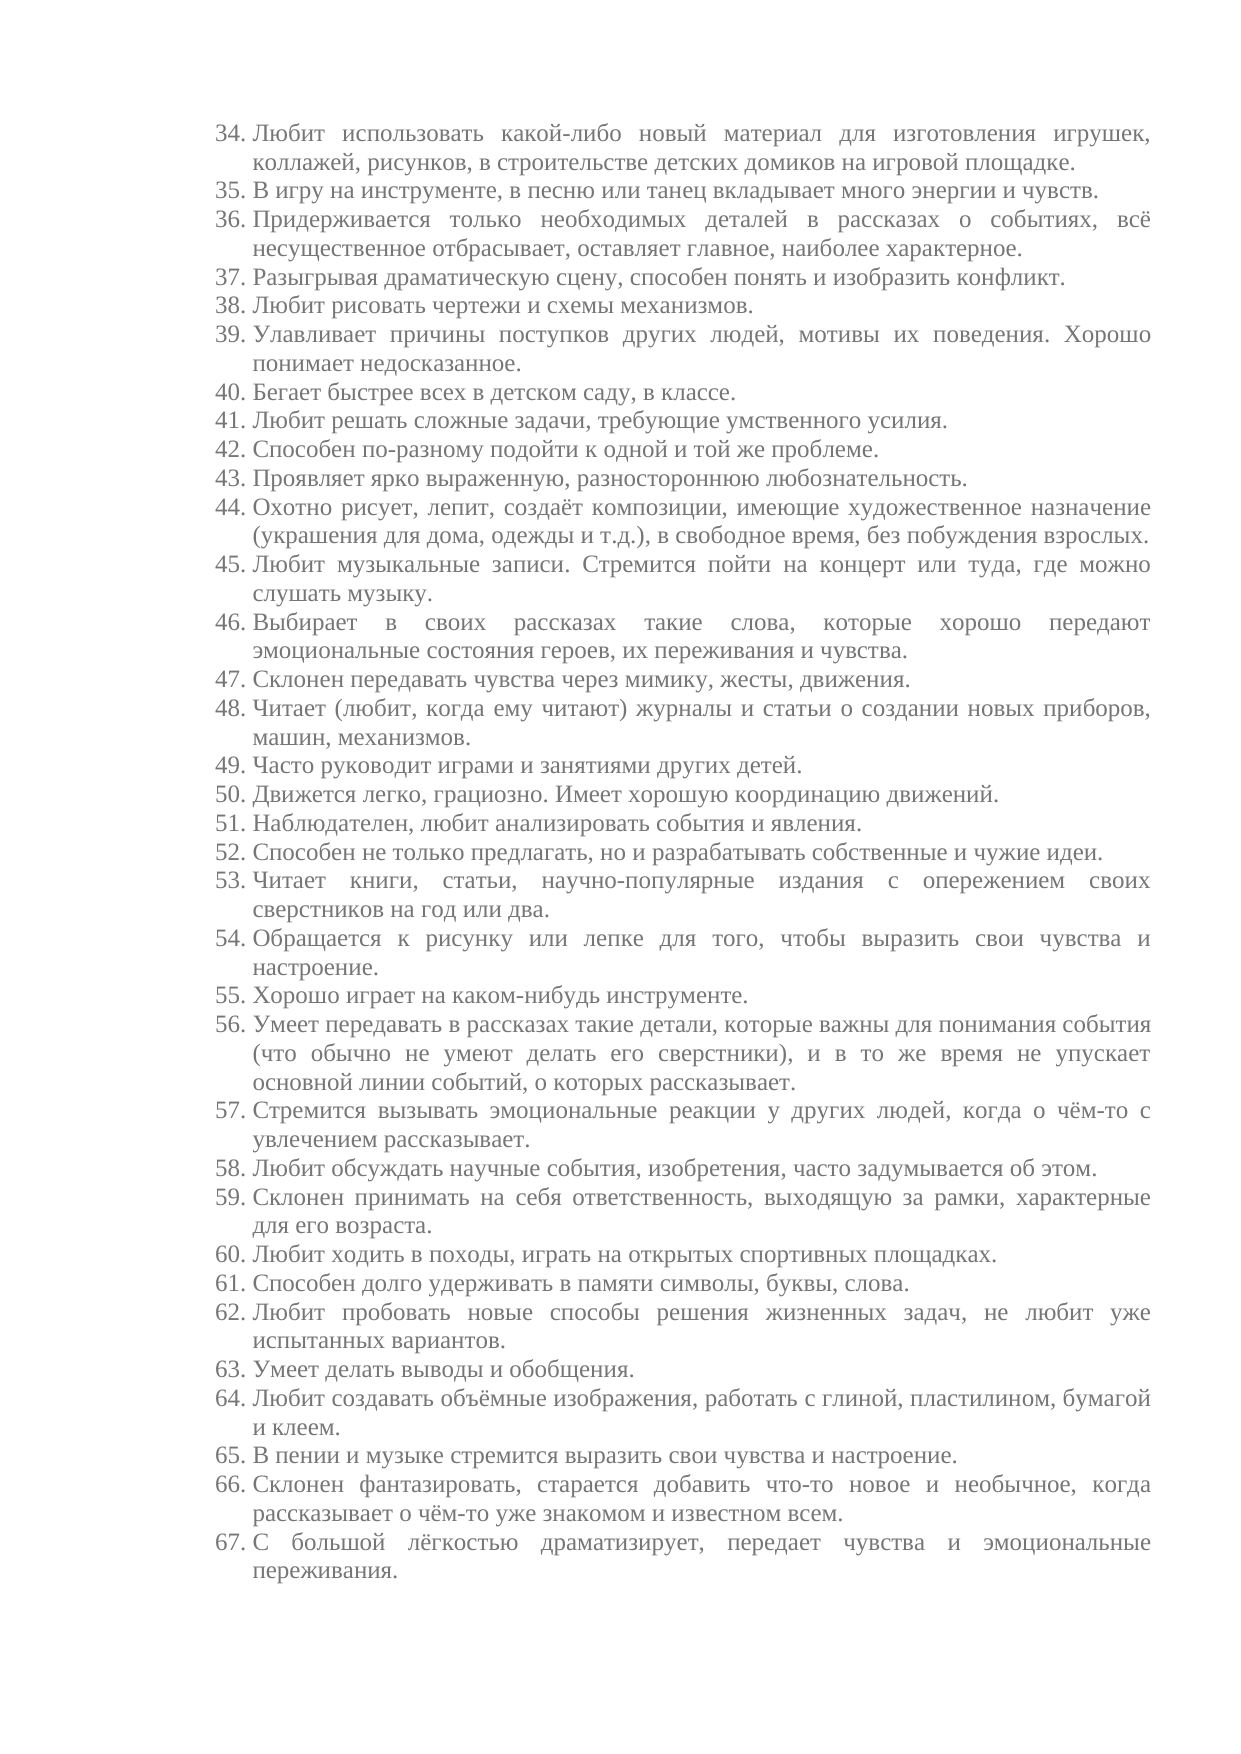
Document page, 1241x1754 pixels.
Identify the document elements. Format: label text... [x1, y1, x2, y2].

list Склонен принимать на себя ответственность, выходящую за рамки, характерные для его возраста. [215, 1182, 1152, 1239]
list Разыгрывая драматическую сцену, способен понять и изобразить конфликт. [215, 262, 1152, 291]
list В пении и музыке стремится выразить свои чувства и настроение. [215, 1441, 1152, 1469]
list Стремится вызывать эмоциональные реакции у других людей, когда о чём-то с увлечением рассказывает. [215, 1096, 1152, 1153]
list Склонен передавать чувства через мимику, жесты, движения. [215, 664, 1152, 693]
list Любит ходить в походы, играть на открытых спортивных площадках. [215, 1239, 1152, 1268]
list Наблюдателен, любит анализировать события и явления. [215, 808, 1152, 837]
list Хорошо играет на каком-нибудь инструменте. [215, 981, 1152, 1009]
list Движется легко, грациозно. Имеет хорошую координацию движений. [215, 779, 1152, 808]
list Любит создавать объёмные изображения, работать с глиной, пластилином, бумагой и клеем. [215, 1383, 1152, 1441]
list Любит решать сложные задачи, требующие умственного усилия. [215, 406, 1152, 434]
list Любит рисовать чертежи и схемы механизмов. [215, 291, 1152, 319]
list Читает (любит, когда ему читают) журналы и статьи о создании новых приборов, машин, механизмов. [215, 693, 1152, 751]
list Умеет делать выводы и обобщения. [215, 1354, 1152, 1383]
list Часто руководит играми и занятиями других детей. [215, 751, 1152, 779]
list Любит обсуждать научные события, изобретения, часто задумывается об этом. [215, 1153, 1152, 1182]
list Читает книги, статьи, научно-популярные издания с опережением своих сверстников на год или два. [215, 866, 1152, 923]
list С большой лёгкостью драматизирует, передает чувства и эмоциональные переживания. [215, 1527, 1152, 1584]
list Любит пробовать новые способы решения жизненных задач, не любит уже испытанных вариантов. [215, 1297, 1152, 1354]
list Склонен фантазировать, старается добавить что-то новое и необычное, когда рассказывает о чём-то уже знакомом и известном всем. [215, 1469, 1152, 1527]
list Любит музыкальные записи. Стремится пойти на концерт или туда, где можно слушать музыку. [215, 549, 1152, 607]
list Проявляет ярко выраженную, разностороннюю любознательность. [215, 463, 1152, 492]
list Любит использовать какой-либо новый материал для изготовления игрушек, коллажей, рисунков, в строительстве детских домиков на игровой площадке. [215, 118, 1152, 176]
list Охотно рисует, лепит, создаёт композиции, имеющие художественное назначение (украшения для дома, одежды и т.д.), в свободное время, без побуждения взрослых. [215, 492, 1152, 549]
list Способен по-разному подойти к одной и той же проблеме. [215, 434, 1152, 463]
list Улавливает причины поступков других людей, мотивы их поведения. Хорошо понимает недосказанное. [215, 319, 1152, 377]
list Способен не только предлагать, но и разрабатывать собственные и чужие идеи. [215, 837, 1152, 866]
list Придерживается только необходимых деталей в рассказах о событиях, всё несущественное отбрасывает, оставляет главное, наиболее характерное. [215, 204, 1152, 262]
list Обращается к рисунку или лепке для того, чтобы выразить свои чувства и настроение. [215, 923, 1152, 981]
list Умеет передавать в рассказах такие детали, которые важны для понимания события (что обычно не умеют делать его сверстники), и в то же время не упускает основной линии событий, о которых рассказывает. [215, 1009, 1152, 1096]
list Бегает быстрее всех в детском саду, в классе. [215, 377, 1152, 406]
list В игру на инструменте, в песню или танец вкладывает много энергии и чувств. [215, 176, 1152, 204]
list Способен долго удерживать в памяти символы, буквы, слова. [215, 1268, 1152, 1297]
list Выбирает в своих рассказах такие слова, которые хорошо передают эмоциональные состояния героев, их переживания и чувства. [215, 607, 1152, 664]
